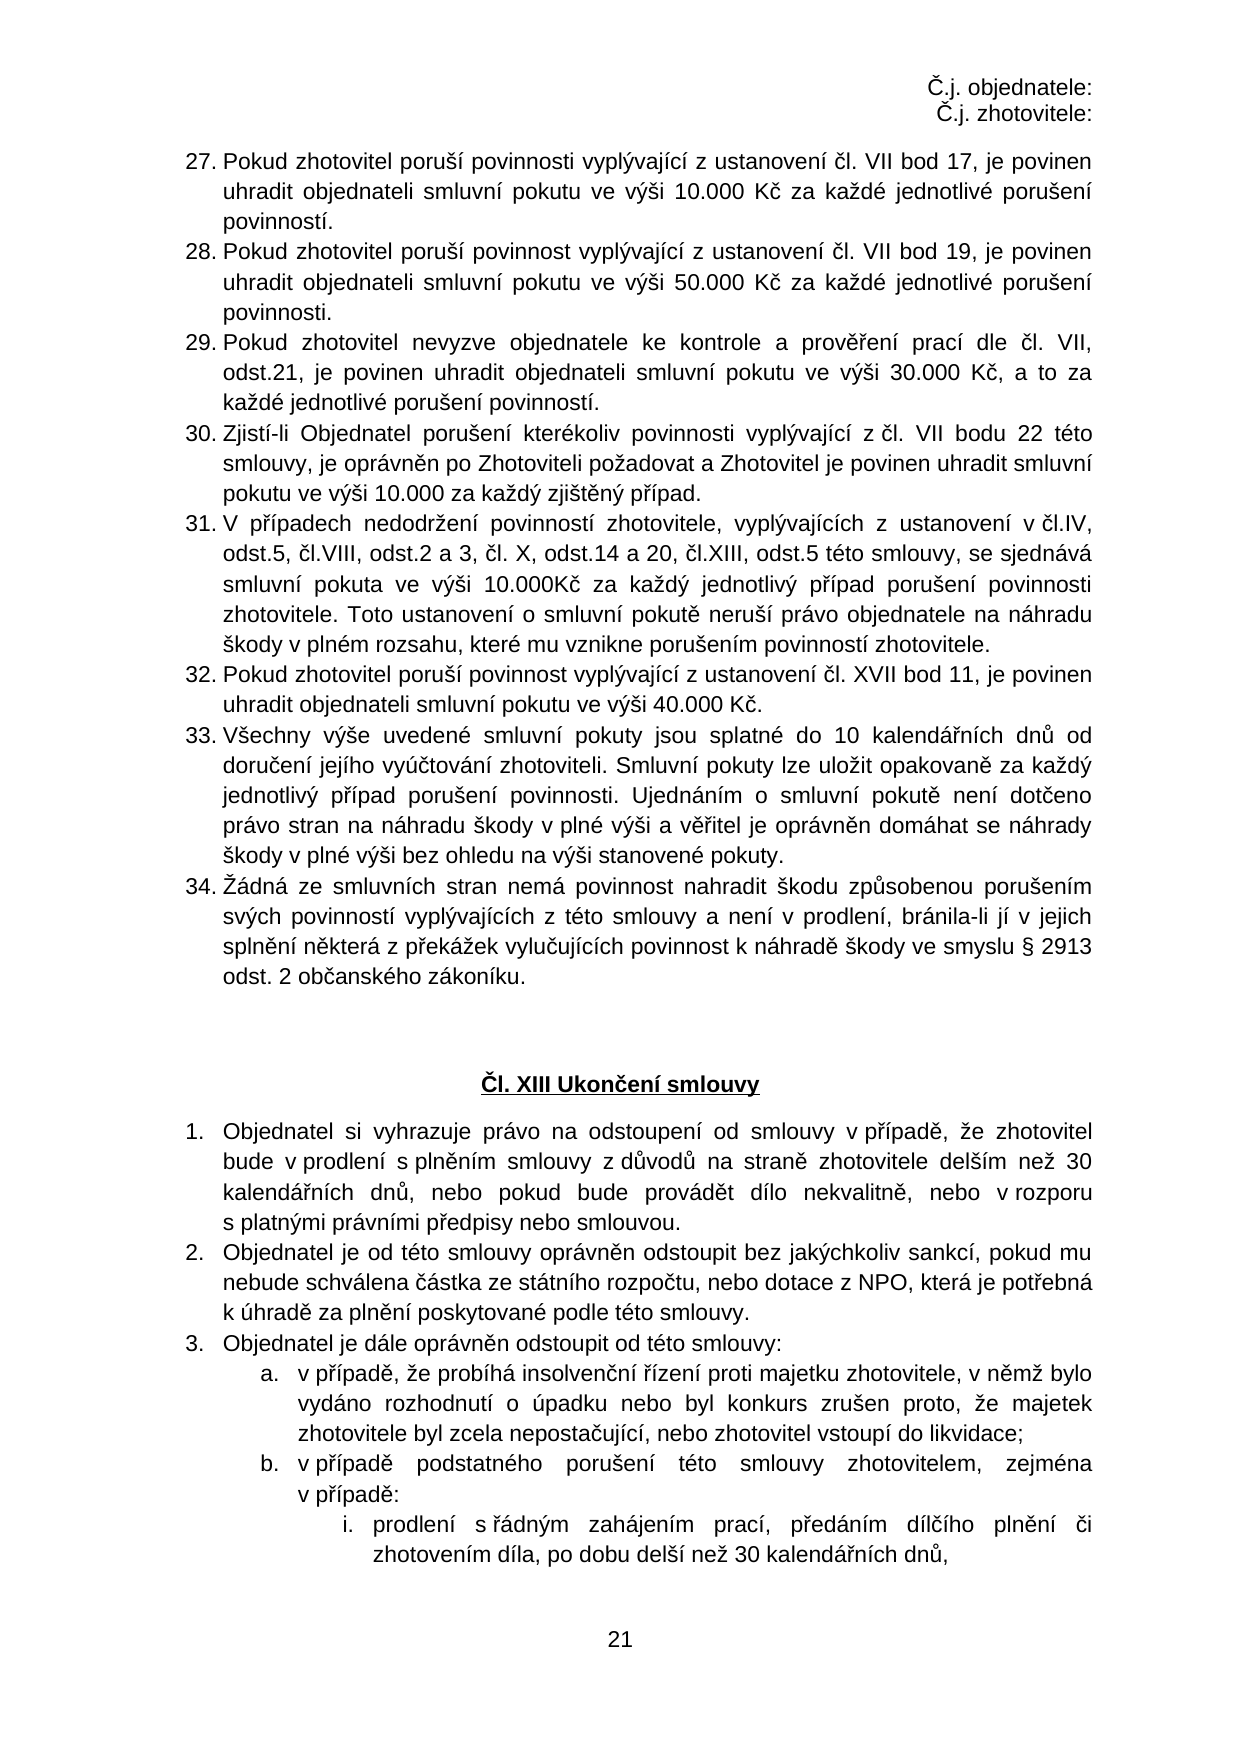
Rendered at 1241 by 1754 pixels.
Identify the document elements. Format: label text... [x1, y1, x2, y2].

list prodlení s řádným zahájením prací, předáním dílčího plnění či zhotovením díla, po dobu delší než 30 kalendářních dnů, [354, 1511, 1093, 1567]
list Pokud zhotovitel poruší povinnost vyplývající z ustanovení čl. XVII bod 11, je povinen uhradit objednateli smluvní pokutu ve výši 40.000 Kč. [185, 661, 1093, 718]
list v případě podstatného porušení této smlouvy zhotovitelem, zejména v případě: [260, 1450, 1093, 1507]
list Pokud zhotovitel poruší povinnost vyplývající z ustanovení čl. VII bod 19, je povinen uhradit objednateli smluvní pokutu ve výši 50.000 Kč za každé jednotlivé porušení povinnosti. [185, 238, 1093, 325]
text Čl. XIII Ukončení smlouvy [148, 1044, 1093, 1097]
list Objednatel je dále oprávněn odstoupit od této smlouvy: [185, 1329, 1093, 1356]
list Objednatel je od této smlouvy oprávněn odstoupit bez jakýchkoliv sankcí, pokud mu nebude schválena částka ze státního rozpočtu, nebo dotace z NPO, která je potřebná k úhradě za plnění poskytované podle této smlouvy. [185, 1239, 1093, 1326]
list v případě, že probíhá insolvenční řízení proti majetku zhotovitele, v němž bylo vydáno rozhodnutí o úpadku nebo byl konkurs zrušen proto, že majetek zhotovitele byl zcela nepostačující, nebo zhotovitel vstoupí do likvidace; [260, 1360, 1093, 1446]
list V případech nedodržení povinností zhotovitele, vyplývajících z ustanovení v čl.IV, odst.5, čl.VIII, odst.2 a 3, čl. X, odst.14 a 20, čl.XIII, odst.5 této smlouvy, se sjednává smluvní pokuta ve výši 10.000Kč za každý jednotlivý případ porušení povinnosti zhotovitele. Toto ustanovení o smluvní pokutě neruší právo objednatele na náhradu škody v plném rozsahu, které mu vznikne porušením povinností zhotovitele. [185, 510, 1093, 657]
list Zjistí-li Objednatel porušení kterékoliv povinnosti vyplývající z čl. VII bodu 22 této smlouvy, je oprávněn po Zhotoviteli požadovat a Zhotovitel je povinen uhradit smluvní pokutu ve výši 10.000 za každý zjištěný případ. [185, 419, 1093, 506]
list Všechny výše uvedené smluvní pokuty jsou splatné do 10 kalendářních dnů od doručení jejího vyúčtování zhotoviteli. Smluvní pokuty lze uložit opakovaně za každý jednotlivý případ porušení povinnosti. Ujednáním o smluvní pokutě není dotčeno právo stran na náhradu škody v plné výši a věřitel je oprávněn domáhat se náhrady škody v plné výši bez ohledu na výši stanovené pokuty. [185, 722, 1093, 869]
list Pokud zhotovitel nevyzve objednatele ke kontrole a prověření prací dle čl. VII, odst.21, je povinen uhradit objednateli smluvní pokutu ve výši 30.000 Kč, a to za každé jednotlivé porušení povinností. [185, 329, 1093, 416]
list Pokud zhotovitel poruší povinnosti vyplývající z ustanovení čl. VII bod 17, je povinen uhradit objednateli smluvní pokutu ve výši 10.000 Kč za každé jednotlivé porušení povinností. [185, 148, 1093, 234]
list Žádná ze smluvních stran nemá povinnost nahradit škodu způsobenou porušením svých povinností vyplývajících z této smlouvy a není v prodlení, bránila-li jí v jejich splnění některá z překážek vylučujících povinnost k náhradě škody ve smyslu § 2913 odst. 2 občanského zákoníku. [185, 873, 1093, 989]
list Objednatel si vyhrazuje právo na odstoupení od smlouvy v případě, že zhotovitel bude v prodlení s plněním smlouvy z důvodů na straně zhotovitele delším než 30 kalendářních dnů, nebo pokud bude provádět dílo nekvalitně, nebo v rozporu s platnými právními předpisy nebo smlouvou. [185, 1118, 1093, 1235]
